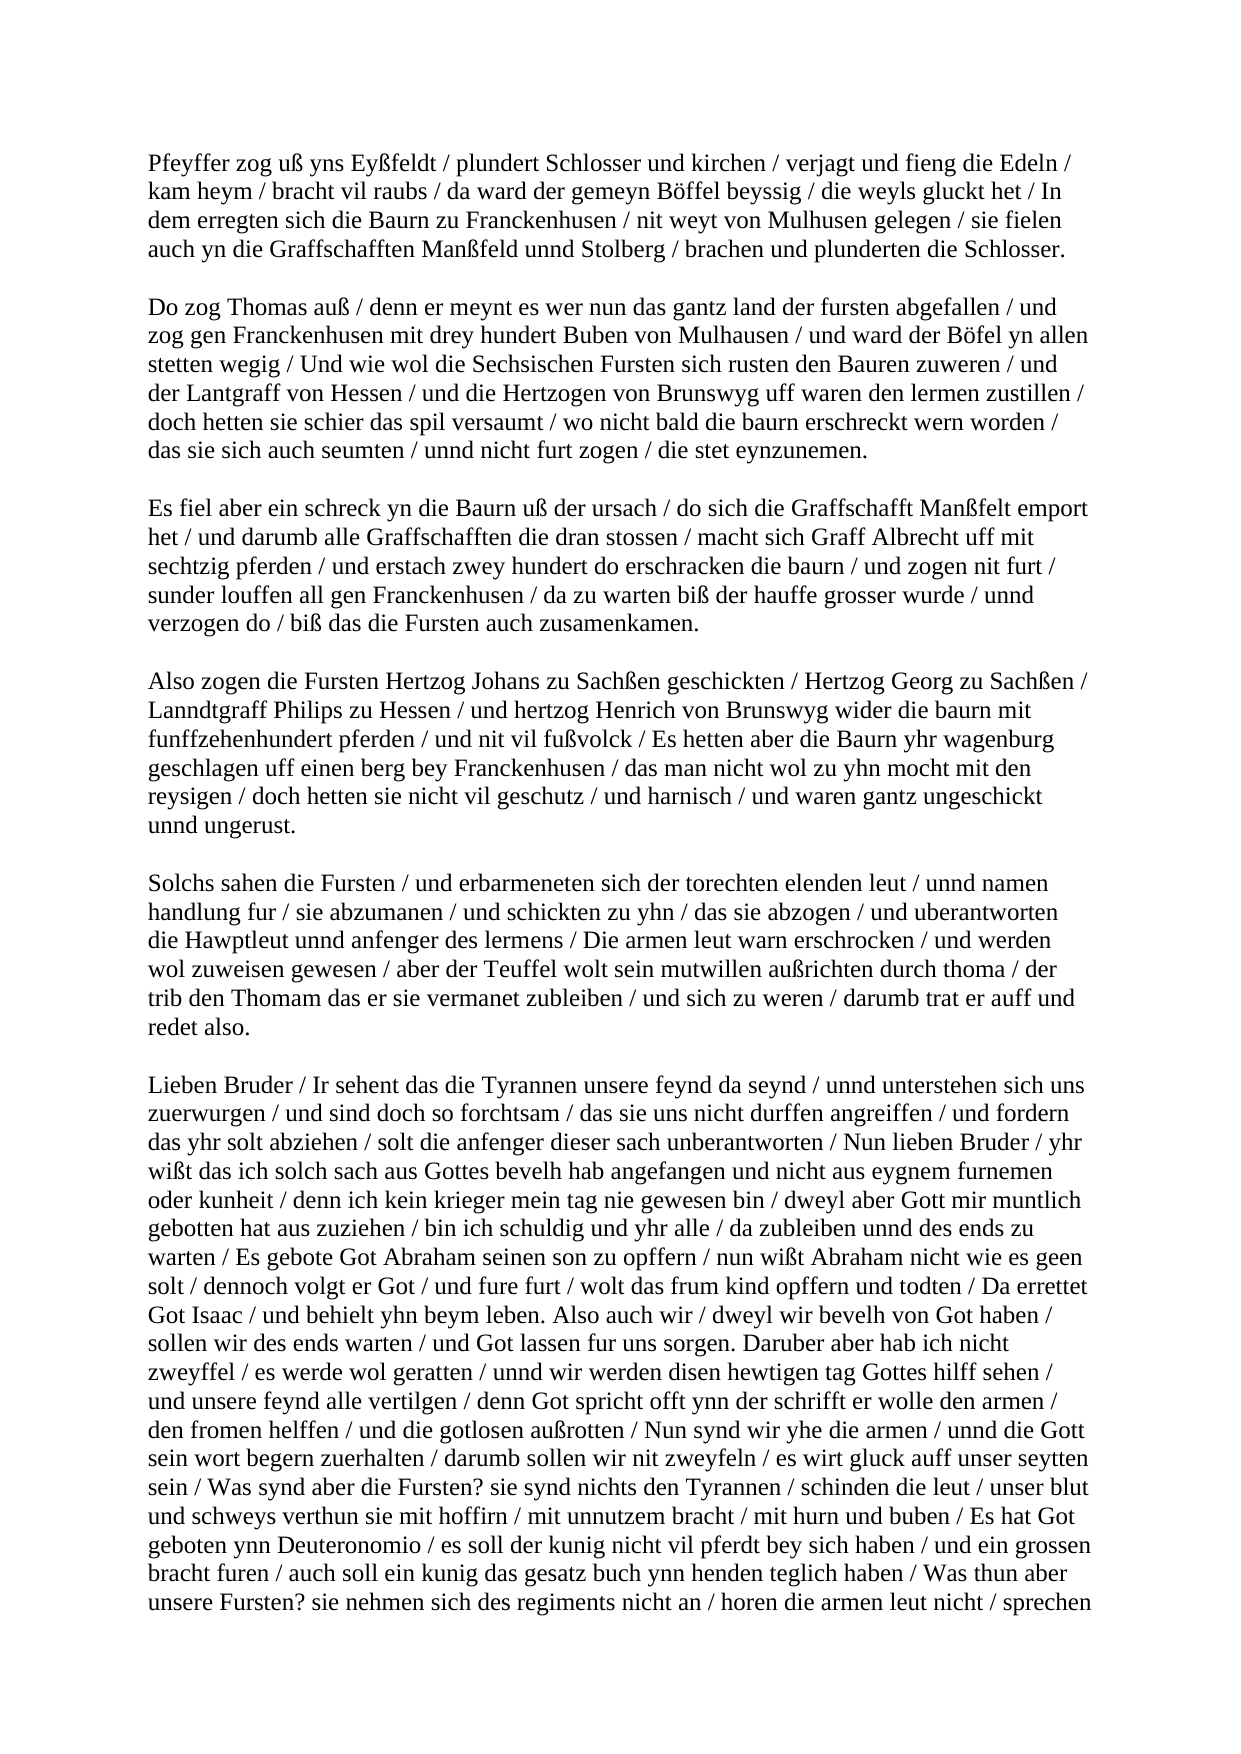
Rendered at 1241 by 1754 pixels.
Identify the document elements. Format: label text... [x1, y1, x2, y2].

text Do zog Thomas auß / denn er meynt es wer nun das gantz land der fursten abgefallen / und zog gen Franckenhusen mit drey hundert Buben von Mulhausen / und ward der Böfel yn allen stetten wegig / Und wie wol die Sechsischen Fursten sich rusten den Bauren zuweren / und der Lantgraff von Hessen / und die Hertzogen von Brunswyg uff waren den lermen zustillen / doch hetten sie schier das spil versaumt / wo nicht bald die baurn erschreckt wern worden / das sie sich auch seumten / unnd nicht furt zogen / die stet eynzunemen. [148, 292, 1093, 464]
text Es fiel aber ein schreck yn die Baurn uß der ursach / do sich die Graffschafft Manßfelt emport het / und darumb alle Graffschafften die dran stossen / macht sich Graff Albrecht uff mit sechtzig pferden / und erstach zwey hundert do erschracken die baurn / und zogen nit furt / sunder louffen all gen Franckenhusen / da zu warten biß der hauffe grosser wurde / unnd verzogen do / biß das die Fursten auch zusamenkamen. [148, 493, 1093, 637]
text Also zogen die Fursten Hertzog Johans zu Sachßen geschickten / Hertzog Georg zu Sachßen / Lanndtgraff Philips zu Hessen / und hertzog Henrich von Brunswyg wider die baurn mit funffzehenhundert pferden / und nit vil fußvolck / Es hetten aber die Baurn yhr wagenburg geschlagen uff einen berg bey Franckenhusen / das man nicht wol zu yhn mocht mit den reysigen / doch hetten sie nicht vil geschutz / und harnisch / und waren gantz ungeschickt unnd ungerust. [148, 666, 1093, 839]
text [148, 1070, 1093, 1616]
text Pfeyffer zog uß yns Eyßfeldt / plundert Schlosser und kirchen / verjagt und fieng die Edeln / kam heym / bracht vil raubs / da ward der gemeyn Böffel beyssig / die weyls gluckt het / In dem erregten sich die Baurn zu Franckenhusen / nit weyt von Mulhusen gelegen / sie fielen auch yn die Graffschafften Manßfeld unnd Stolberg / brachen und plunderten die Schlosser. [148, 148, 1093, 263]
text Solchs sahen die Fursten / und erbarmeneten sich der torechten elenden leut / unnd namen handlung fur / sie abzumanen / und schickten zu yhn / das sie abzogen / und uberantworten die Hawptleut unnd anfenger des lermens / Die armen leut warn erschrocken / und werden wol zuweisen gewesen / aber der Teuffel wolt sein mutwillen außrichten durch thoma / der trib den Thomam das er sie vermanet zubleiben / und sich zu weren / darumb trat er auff und redet also. [148, 868, 1093, 1041]
